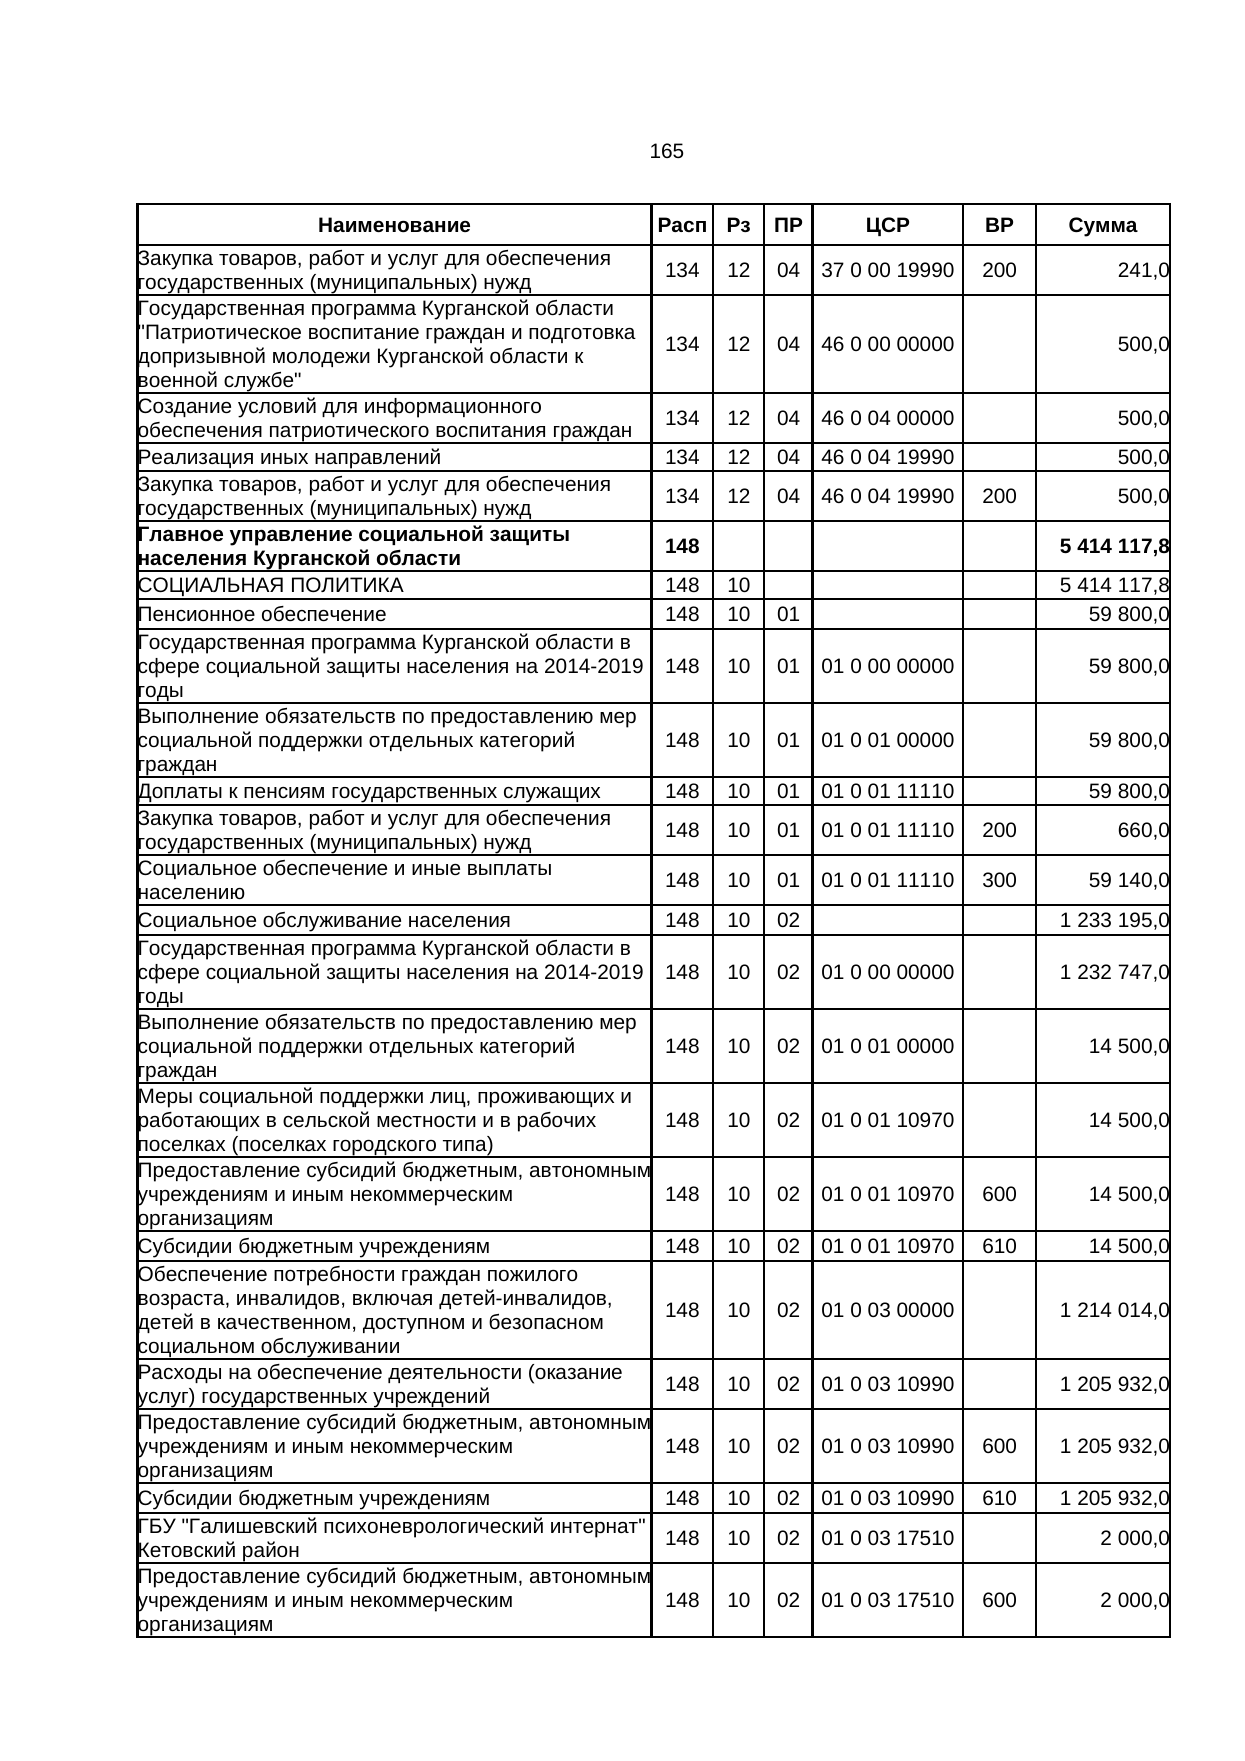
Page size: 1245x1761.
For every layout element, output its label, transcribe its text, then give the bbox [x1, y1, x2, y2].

table_header Сумма [1037, 205, 1169, 244]
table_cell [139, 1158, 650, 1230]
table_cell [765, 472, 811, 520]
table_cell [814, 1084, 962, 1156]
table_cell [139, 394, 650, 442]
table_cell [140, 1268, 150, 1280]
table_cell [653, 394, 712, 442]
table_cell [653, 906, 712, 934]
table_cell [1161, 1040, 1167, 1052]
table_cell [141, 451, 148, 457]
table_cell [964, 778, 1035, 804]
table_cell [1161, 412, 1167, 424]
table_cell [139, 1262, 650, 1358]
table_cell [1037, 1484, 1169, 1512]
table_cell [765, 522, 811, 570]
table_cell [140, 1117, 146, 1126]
table_header ЦСР [814, 205, 962, 244]
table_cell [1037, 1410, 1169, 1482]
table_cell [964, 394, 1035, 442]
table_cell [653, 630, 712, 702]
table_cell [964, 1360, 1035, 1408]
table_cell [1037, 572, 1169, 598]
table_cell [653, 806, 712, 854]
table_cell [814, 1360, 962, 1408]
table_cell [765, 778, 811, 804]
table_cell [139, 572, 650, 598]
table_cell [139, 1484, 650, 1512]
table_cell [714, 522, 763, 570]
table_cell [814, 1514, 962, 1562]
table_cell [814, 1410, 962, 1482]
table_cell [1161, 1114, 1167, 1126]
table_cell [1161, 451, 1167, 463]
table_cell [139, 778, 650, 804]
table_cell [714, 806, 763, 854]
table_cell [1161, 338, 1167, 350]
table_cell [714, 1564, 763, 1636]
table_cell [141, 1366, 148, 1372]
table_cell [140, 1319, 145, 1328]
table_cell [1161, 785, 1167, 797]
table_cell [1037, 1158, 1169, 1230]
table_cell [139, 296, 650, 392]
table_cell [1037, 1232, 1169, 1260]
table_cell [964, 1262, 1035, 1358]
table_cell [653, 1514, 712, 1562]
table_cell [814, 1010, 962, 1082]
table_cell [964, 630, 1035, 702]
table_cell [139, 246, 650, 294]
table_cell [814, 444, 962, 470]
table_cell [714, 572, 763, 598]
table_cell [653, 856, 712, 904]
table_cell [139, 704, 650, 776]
table_header ВР [964, 205, 1035, 244]
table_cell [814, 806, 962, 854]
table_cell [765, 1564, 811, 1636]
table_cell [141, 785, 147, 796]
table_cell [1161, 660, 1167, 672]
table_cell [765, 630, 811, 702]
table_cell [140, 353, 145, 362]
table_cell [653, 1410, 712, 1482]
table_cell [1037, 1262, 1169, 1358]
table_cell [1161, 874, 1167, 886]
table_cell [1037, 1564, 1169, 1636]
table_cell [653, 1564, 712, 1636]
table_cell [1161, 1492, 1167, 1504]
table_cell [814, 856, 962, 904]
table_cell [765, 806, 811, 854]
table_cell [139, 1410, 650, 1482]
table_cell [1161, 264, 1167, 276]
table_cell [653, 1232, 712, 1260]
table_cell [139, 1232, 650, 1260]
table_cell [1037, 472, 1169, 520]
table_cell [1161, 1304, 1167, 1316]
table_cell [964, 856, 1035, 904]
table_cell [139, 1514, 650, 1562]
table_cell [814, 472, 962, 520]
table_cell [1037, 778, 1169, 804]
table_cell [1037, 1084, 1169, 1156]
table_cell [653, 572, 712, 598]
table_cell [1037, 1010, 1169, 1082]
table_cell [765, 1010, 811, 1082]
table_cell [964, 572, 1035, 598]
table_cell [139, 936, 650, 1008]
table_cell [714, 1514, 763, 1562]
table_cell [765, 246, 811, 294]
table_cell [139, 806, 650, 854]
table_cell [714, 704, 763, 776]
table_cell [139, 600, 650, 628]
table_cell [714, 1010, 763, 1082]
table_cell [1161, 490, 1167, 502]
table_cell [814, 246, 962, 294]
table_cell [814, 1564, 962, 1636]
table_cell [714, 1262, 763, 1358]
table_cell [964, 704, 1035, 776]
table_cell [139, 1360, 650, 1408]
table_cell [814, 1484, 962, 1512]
table_header ПР [765, 205, 811, 244]
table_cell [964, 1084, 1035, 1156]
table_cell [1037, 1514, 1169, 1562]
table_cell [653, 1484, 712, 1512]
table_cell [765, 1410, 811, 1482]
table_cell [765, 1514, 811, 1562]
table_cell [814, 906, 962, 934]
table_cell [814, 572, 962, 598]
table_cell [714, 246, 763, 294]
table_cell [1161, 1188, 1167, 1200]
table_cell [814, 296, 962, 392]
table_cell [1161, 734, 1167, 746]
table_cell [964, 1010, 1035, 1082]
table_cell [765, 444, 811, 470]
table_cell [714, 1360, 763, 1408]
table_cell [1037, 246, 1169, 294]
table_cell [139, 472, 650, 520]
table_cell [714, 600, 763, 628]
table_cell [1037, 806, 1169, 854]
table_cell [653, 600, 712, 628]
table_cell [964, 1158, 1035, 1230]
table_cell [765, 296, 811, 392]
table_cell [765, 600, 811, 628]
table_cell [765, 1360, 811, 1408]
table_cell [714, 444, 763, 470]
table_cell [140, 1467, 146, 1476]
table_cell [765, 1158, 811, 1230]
table_header Наименование [139, 205, 650, 244]
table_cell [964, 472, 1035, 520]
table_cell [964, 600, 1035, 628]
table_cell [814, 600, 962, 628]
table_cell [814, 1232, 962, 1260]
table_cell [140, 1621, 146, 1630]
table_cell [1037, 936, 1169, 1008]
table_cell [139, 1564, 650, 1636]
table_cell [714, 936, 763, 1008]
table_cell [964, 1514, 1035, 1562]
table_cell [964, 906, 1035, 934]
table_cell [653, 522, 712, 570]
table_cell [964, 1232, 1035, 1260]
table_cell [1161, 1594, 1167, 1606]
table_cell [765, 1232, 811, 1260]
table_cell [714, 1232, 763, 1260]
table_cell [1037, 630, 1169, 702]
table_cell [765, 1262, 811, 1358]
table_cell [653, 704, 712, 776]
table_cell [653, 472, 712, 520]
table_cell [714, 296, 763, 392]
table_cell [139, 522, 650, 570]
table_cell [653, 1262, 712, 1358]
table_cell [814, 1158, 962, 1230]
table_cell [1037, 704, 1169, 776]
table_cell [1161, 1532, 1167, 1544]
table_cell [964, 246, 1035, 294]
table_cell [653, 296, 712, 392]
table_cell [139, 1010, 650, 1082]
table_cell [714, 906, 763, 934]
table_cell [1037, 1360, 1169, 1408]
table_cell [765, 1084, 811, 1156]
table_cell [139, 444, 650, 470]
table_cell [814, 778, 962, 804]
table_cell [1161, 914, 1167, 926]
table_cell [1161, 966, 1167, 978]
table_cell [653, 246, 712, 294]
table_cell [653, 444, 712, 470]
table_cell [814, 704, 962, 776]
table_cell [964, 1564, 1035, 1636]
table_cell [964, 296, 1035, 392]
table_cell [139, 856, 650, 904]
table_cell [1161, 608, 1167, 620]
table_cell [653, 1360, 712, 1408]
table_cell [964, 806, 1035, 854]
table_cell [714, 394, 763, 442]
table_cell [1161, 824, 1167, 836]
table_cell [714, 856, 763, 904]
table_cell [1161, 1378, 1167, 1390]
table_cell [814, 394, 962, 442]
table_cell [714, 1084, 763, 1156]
table_header Расп [653, 205, 712, 244]
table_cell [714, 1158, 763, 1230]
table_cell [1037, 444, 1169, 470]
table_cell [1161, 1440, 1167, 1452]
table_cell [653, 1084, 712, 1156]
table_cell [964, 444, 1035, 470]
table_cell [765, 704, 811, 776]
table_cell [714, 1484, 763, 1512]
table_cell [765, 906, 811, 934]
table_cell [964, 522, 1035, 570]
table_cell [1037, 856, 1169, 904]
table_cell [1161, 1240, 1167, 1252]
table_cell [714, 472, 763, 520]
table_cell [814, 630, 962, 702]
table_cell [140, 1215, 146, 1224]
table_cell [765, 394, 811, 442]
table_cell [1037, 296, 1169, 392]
table_header Рз [714, 205, 763, 244]
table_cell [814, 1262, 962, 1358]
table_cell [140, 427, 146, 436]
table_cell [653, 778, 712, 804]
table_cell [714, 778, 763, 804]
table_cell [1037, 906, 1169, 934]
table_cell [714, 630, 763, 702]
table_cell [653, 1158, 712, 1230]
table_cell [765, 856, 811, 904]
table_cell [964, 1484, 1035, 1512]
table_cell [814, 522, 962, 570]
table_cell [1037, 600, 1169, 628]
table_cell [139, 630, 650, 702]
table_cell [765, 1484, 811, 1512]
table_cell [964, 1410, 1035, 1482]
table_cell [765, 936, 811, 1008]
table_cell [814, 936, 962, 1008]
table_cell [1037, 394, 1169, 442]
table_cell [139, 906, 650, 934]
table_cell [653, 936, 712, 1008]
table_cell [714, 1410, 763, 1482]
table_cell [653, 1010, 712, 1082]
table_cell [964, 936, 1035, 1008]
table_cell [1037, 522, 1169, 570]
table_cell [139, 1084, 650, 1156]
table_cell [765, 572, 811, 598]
